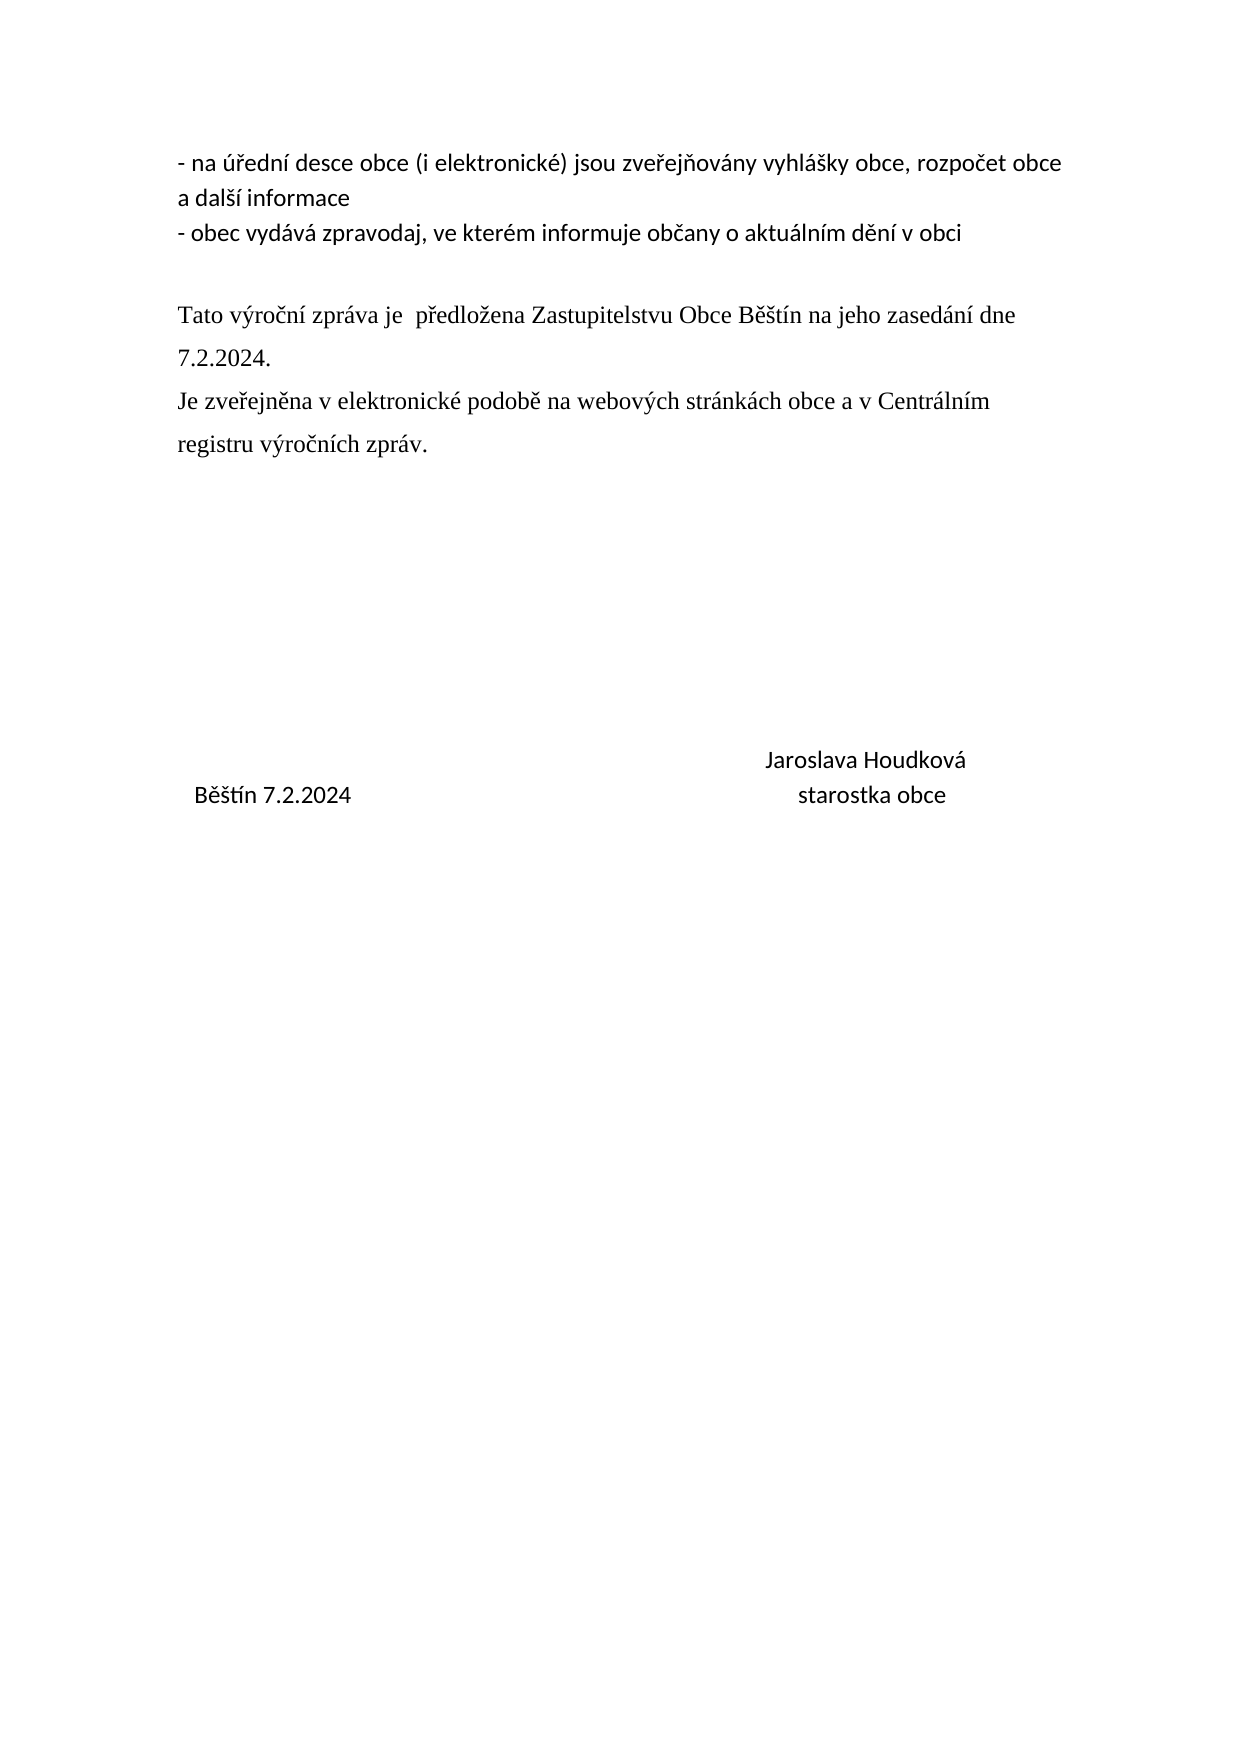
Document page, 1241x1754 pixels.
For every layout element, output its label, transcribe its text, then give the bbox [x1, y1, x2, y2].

text - na úřední desce obce (i elektronické) jsou zveřejňovány vyhlášky obce, rozpočet obce a další informace [177, 148, 1063, 213]
list Tato výroční zpráva je předložena Zastupitelstvu Obce Běštín na jeho zasedání dne 7.2.2024. [177, 300, 1063, 372]
text - obec vydává zpravodaj, ve kterém informuje občany o aktuálním dění v obci [177, 218, 1063, 248]
text Jaroslava Houdková [177, 744, 1063, 774]
list Je zveřejněna v elektronické podobě na webových stránkách obce a v Centrálním registru výročních zpráv. [177, 386, 1063, 458]
text Běštín 7.2.2024 starostka obce [177, 779, 1063, 809]
